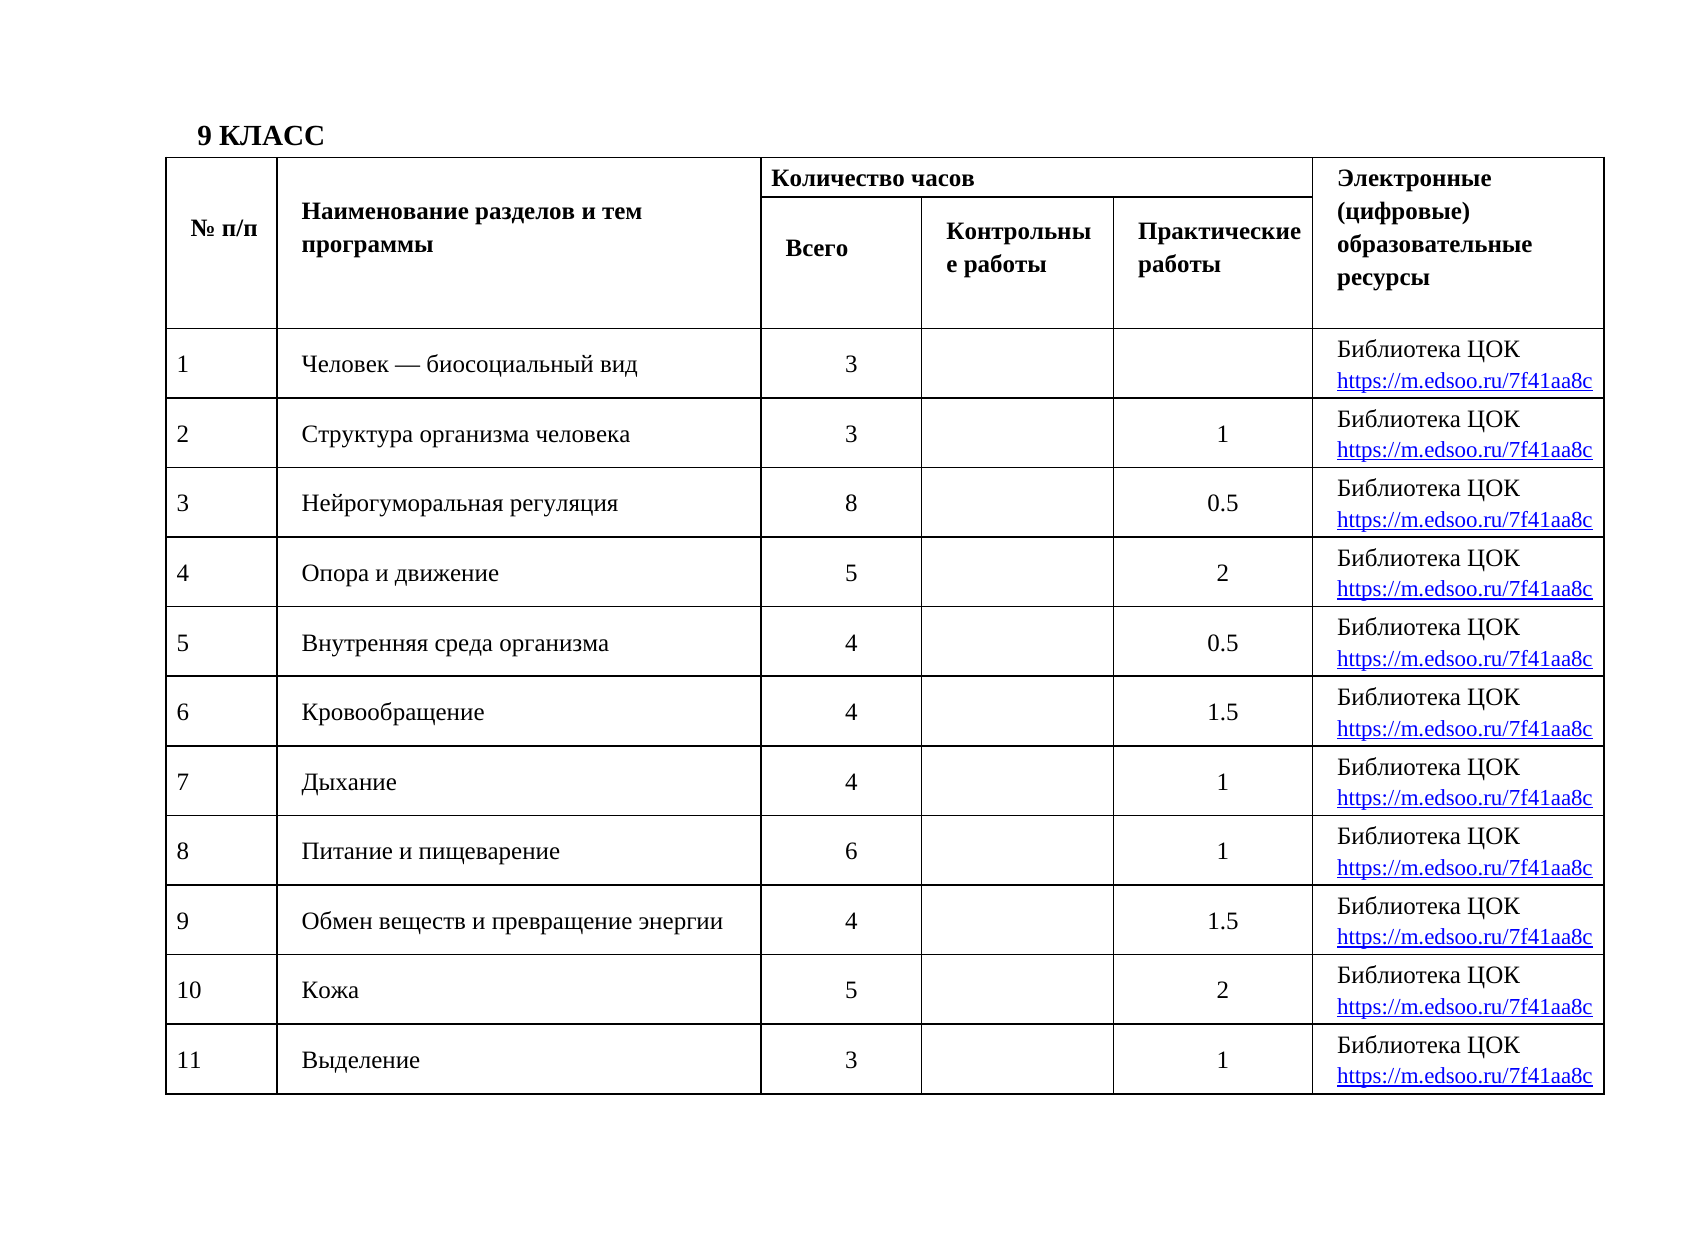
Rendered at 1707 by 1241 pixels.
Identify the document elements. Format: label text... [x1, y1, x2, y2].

table_cell 7 [167, 747, 276, 814]
table_cell Библиотека ЦОК https://m.edsoo.ru/7f41aa8c [1313, 607, 1603, 675]
table_cell [922, 399, 1113, 467]
table_cell 4 [762, 607, 921, 675]
table_cell [1114, 329, 1312, 397]
table_cell [922, 955, 1113, 1023]
table_cell 1 [1114, 747, 1312, 814]
table_cell 4 [762, 886, 921, 954]
table_cell [922, 468, 1113, 536]
table_cell 3 [167, 468, 276, 536]
table_cell 8 [167, 816, 276, 884]
table_cell [922, 329, 1113, 397]
table_cell Внутренняя среда организма [278, 607, 760, 675]
table_cell [922, 538, 1113, 606]
table_cell 0.5 [1114, 607, 1312, 675]
table_cell [922, 677, 1113, 745]
table_cell 2 [167, 399, 276, 467]
table_cell 6 [167, 677, 276, 745]
table_cell 0.5 [1114, 468, 1312, 536]
table_cell 1 [1114, 1025, 1312, 1093]
table_cell 1 [1114, 399, 1312, 467]
table_cell 2 [1114, 538, 1312, 606]
table_cell 5 [762, 955, 921, 1023]
table_cell Контрольные работы [922, 198, 1113, 327]
table_cell Библиотека ЦОК https://m.edsoo.ru/7f41aa8c [1313, 677, 1603, 745]
table_header № п/п [167, 158, 276, 327]
table_header Количество часов [762, 158, 1312, 196]
table_cell Библиотека ЦОК https://m.edsoo.ru/7f41aa8c [1313, 816, 1603, 884]
table_cell 2 [1114, 955, 1312, 1023]
table_header Наименование разделов и тем программы [278, 158, 760, 327]
table_cell 1.5 [1114, 886, 1312, 954]
table_cell Всего [762, 198, 921, 327]
table_cell Выделение [278, 1025, 760, 1093]
table_cell 3 [762, 1025, 921, 1093]
table_cell 1 [1114, 816, 1312, 884]
table_cell Человек — биосоциальный вид [278, 329, 760, 397]
table_cell 3 [762, 399, 921, 467]
table_cell Обмен веществ и превращение энергии [278, 886, 760, 954]
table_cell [1313, 955, 1603, 1023]
table_cell 4 [762, 677, 921, 745]
table_cell Питание и пищеварение [278, 816, 760, 884]
table_cell 11 [167, 1025, 276, 1093]
table_cell [922, 747, 1113, 814]
table_cell Кожа [278, 955, 760, 1023]
table_cell [922, 816, 1113, 884]
table_cell 1 [167, 329, 276, 397]
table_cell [1313, 1025, 1603, 1093]
table_cell 4 [167, 538, 276, 606]
table_cell Практические работы [1114, 198, 1312, 327]
table_cell 9 [167, 886, 276, 954]
table_cell 3 [762, 329, 921, 397]
table_cell 5 [762, 538, 921, 606]
table_cell 5 [167, 607, 276, 675]
table_cell [922, 1025, 1113, 1093]
table_cell 10 [167, 955, 276, 1023]
table_cell Библиотека ЦОК https://m.edsoo.ru/7f41aa8c [1313, 399, 1603, 467]
table_cell Библиотека ЦОК https://m.edsoo.ru/7f41aa8c [1313, 538, 1603, 606]
table_cell 4 [762, 747, 921, 814]
table_cell [922, 607, 1113, 675]
table_cell Библиотека ЦОК https://m.edsoo.ru/7f41aa8c [1313, 468, 1603, 536]
table_cell 1.5 [1114, 677, 1312, 745]
table_cell 8 [762, 468, 921, 536]
table_cell 6 [762, 816, 921, 884]
table_cell Опора и движение [278, 538, 760, 606]
table_header Электронные (цифровые) образовательные ресурсы [1313, 158, 1603, 327]
table_cell Структура организма человека [278, 399, 760, 467]
table_cell Библиотека ЦОК https://m.edsoo.ru/7f41aa8c [1313, 329, 1603, 397]
table_cell Нейрогуморальная регуляция [278, 468, 760, 536]
table_cell Библиотека ЦОК https://m.edsoo.ru/7f41aa8c [1313, 747, 1603, 814]
table_cell Кровообращение [278, 677, 760, 745]
table_cell Дыхание [278, 747, 760, 814]
text 9 КЛАСС [190, 118, 1618, 152]
table_cell [922, 886, 1113, 954]
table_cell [1313, 886, 1603, 954]
